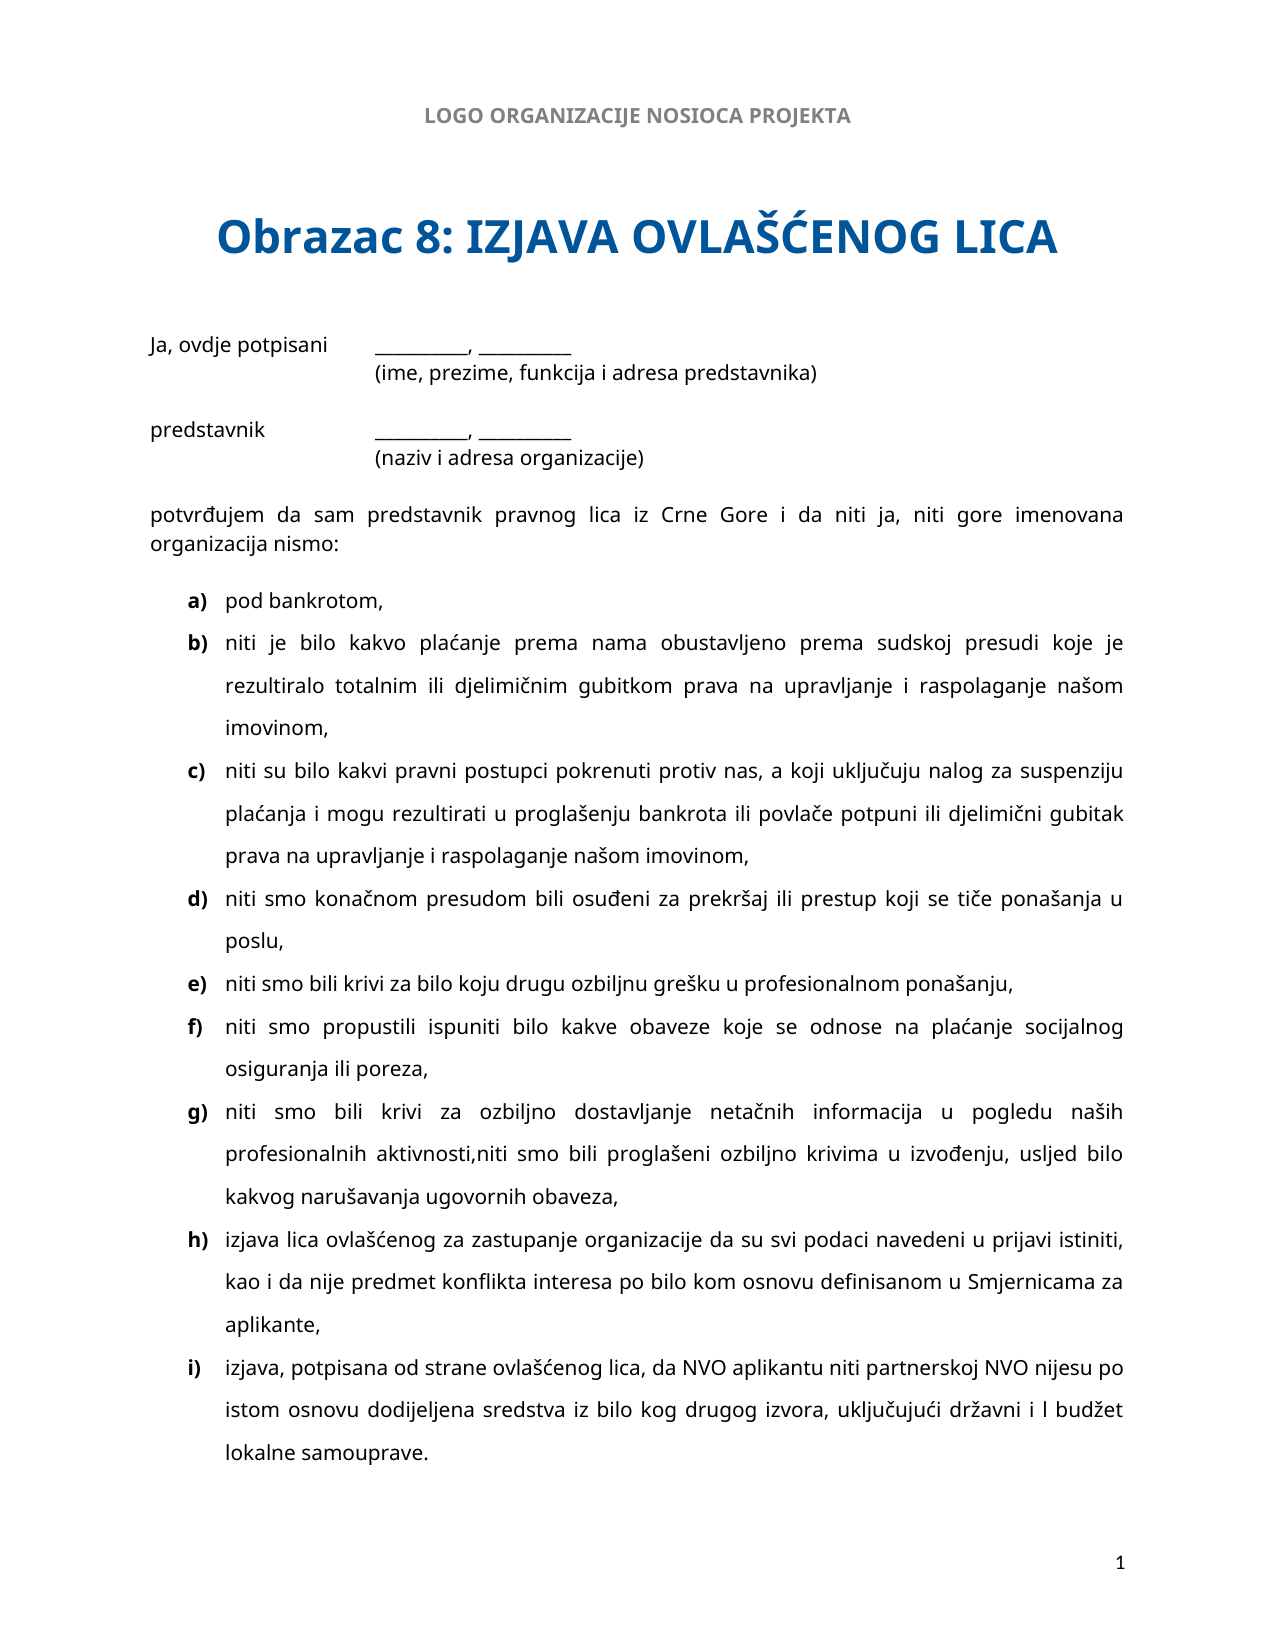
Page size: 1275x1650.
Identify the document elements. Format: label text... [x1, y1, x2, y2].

text Ja, ovdje potpisani __________, __________ [150, 330, 1125, 358]
table_header LOGO ORGANIZACIJE NOSIOCA PROJEKTA [116, 50, 1159, 181]
list izjava, potpisana od strane ovlašćenog lica, da NVO aplikantu niti partnerskoj NVO nijesu po istom osnovu dodijeljena sredstva iz bilo kog drugog izvora, uključujući državni i l budžet lokalne samouprave. [187, 1353, 1125, 1466]
list niti su bilo kakvi pravni postupci pokrenuti protiv nas, a koji uključuju nalog za suspenziju plaćanja i mogu rezultirati u proglašenju bankrota ili povlače potpuni ili djelimični gubitak prava na upravljanje i raspolaganje našom imovinom, [187, 756, 1125, 870]
list pod bankrotom, [187, 586, 1125, 614]
list izjava lica ovlašćenog za zastupanje organizacije da su svi podaci navedeni u prijavi istiniti, kao i da nije predmet konflikta interesa po bilo kom osnovu definisanom u Smjernicama za aplikante, [187, 1225, 1125, 1338]
list niti smo konačnom presudom bili osuđeni za prekršaj ili prestup koji se tiče ponašanja u poslu, [187, 884, 1125, 955]
list niti je bilo kakvo plaćanje prema nama obustavljeno prema sudskoj presudi koje je rezultiralo totalnim ili djelimičnim gubitkom prava na upravljanje i raspolaganje našom imovinom, [187, 628, 1125, 742]
text Obrazac 8: IZJAVA OVLAŠĆENOG LICA [150, 205, 1125, 267]
list niti smo bili krivi za ozbiljno dostavljanje netačnih informacija u pogledu naših profesionalnih aktivnosti,niti smo bili proglašeni ozbiljno krivima u izvođenju, usljed bilo kakvog narušavanja ugovornih obaveza, [187, 1097, 1125, 1211]
list niti smo propustili ispuniti bilo kakve obaveze koje se odnose na plaćanje socijalnog osiguranja ili poreza, [187, 1012, 1125, 1083]
list niti smo bili krivi za bilo koju drugu ozbiljnu grešku u profesionalnom ponašanju, [187, 969, 1125, 998]
text potvrđujem da sam predstavnik pravnog lica iz Crne Gore i da niti ja, niti gore imenovana organizacija nismo: [150, 500, 1125, 557]
text predstavnik __________, __________ [150, 415, 1125, 443]
text (naziv i adresa organizacije) [300, 443, 1125, 472]
text (ime, prezime, funkcija i adresa predstavnika) [300, 358, 1125, 387]
